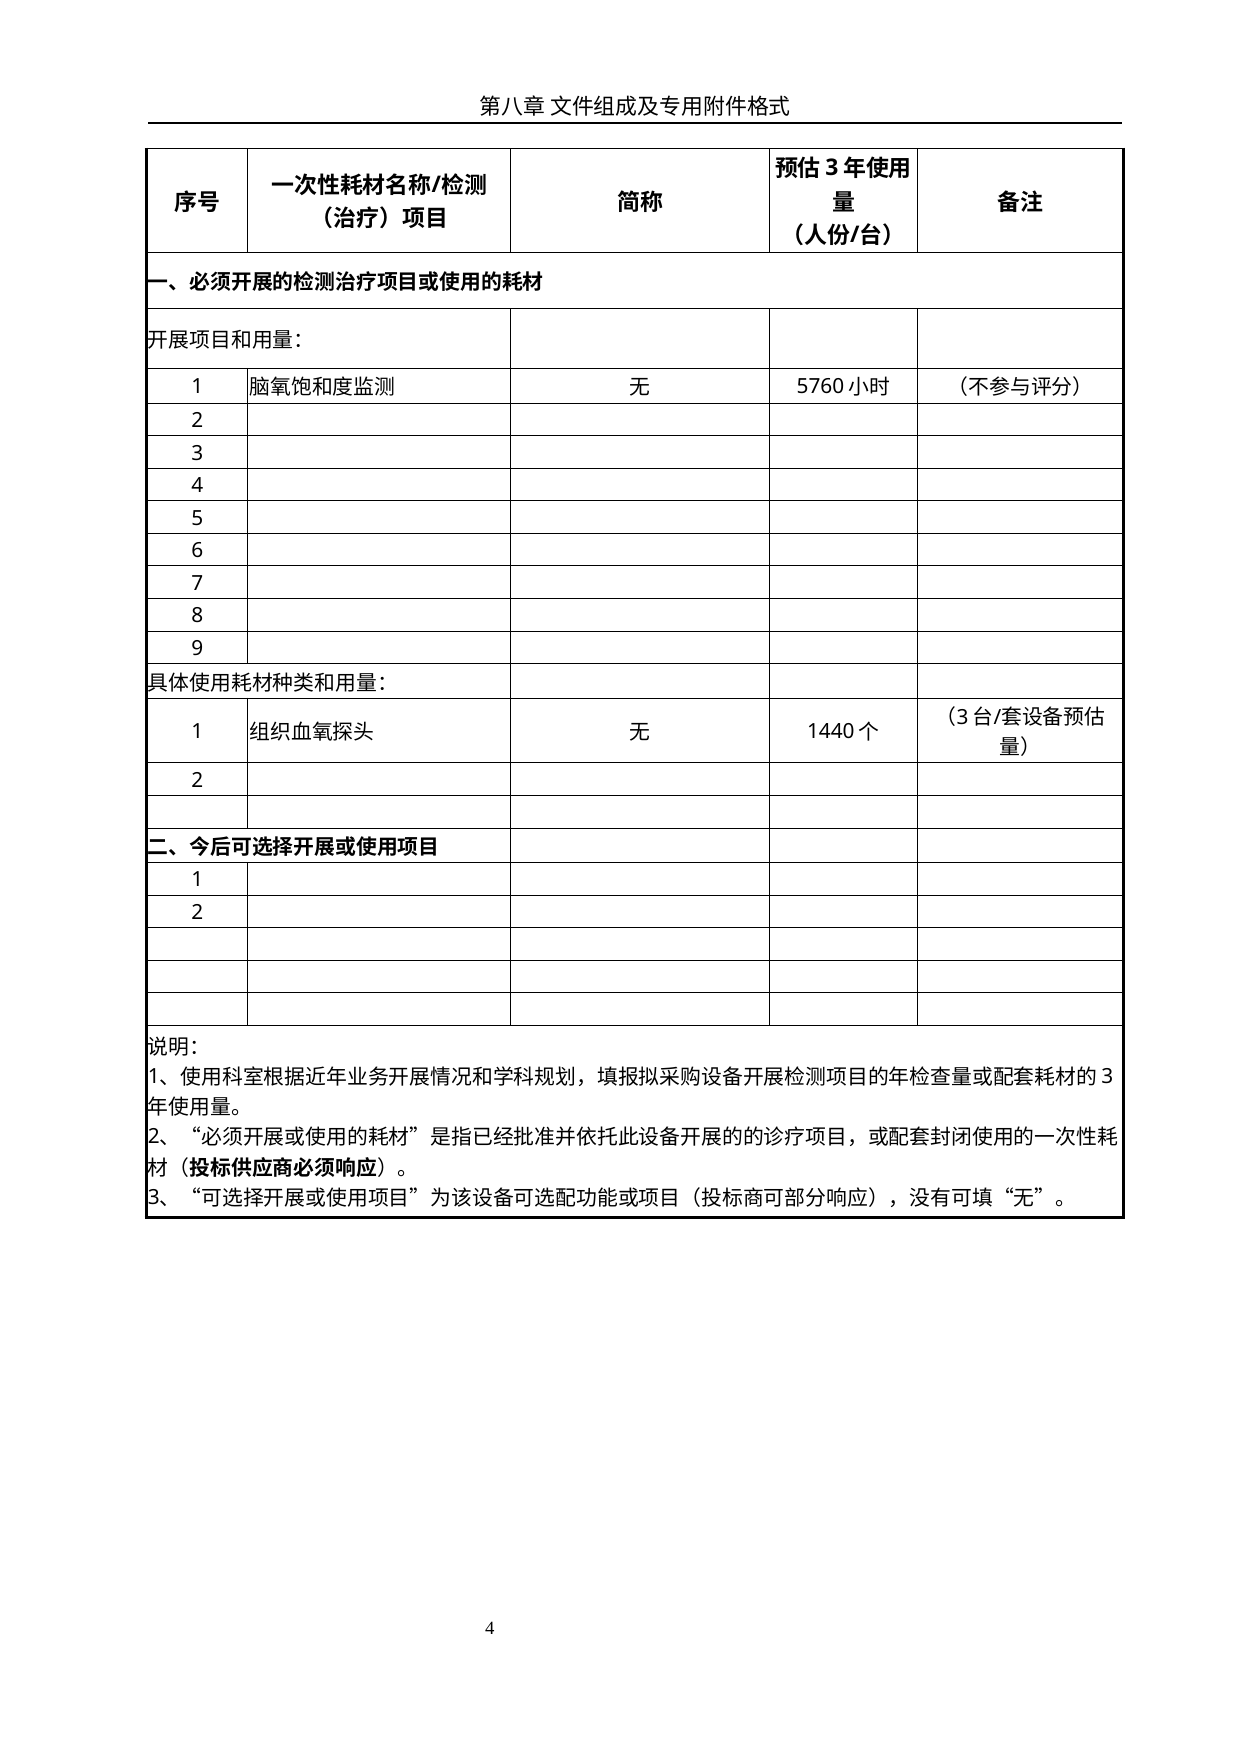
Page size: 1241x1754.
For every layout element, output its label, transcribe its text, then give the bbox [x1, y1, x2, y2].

table_cell 9 [148, 632, 247, 663]
table_cell [511, 566, 769, 598]
table_cell [918, 469, 1122, 500]
table_cell [248, 501, 510, 533]
table_cell [918, 599, 1122, 631]
table_cell 一次性耗材名称/检测（治疗）项目 [248, 149, 510, 252]
table_cell [511, 404, 769, 435]
table_cell 2 [148, 404, 247, 435]
table_cell [511, 469, 769, 500]
table_cell [770, 863, 917, 894]
table_cell [918, 961, 1122, 992]
table_cell [248, 566, 510, 598]
table_cell [770, 763, 917, 795]
table_cell [511, 501, 769, 533]
table_cell 1 [148, 863, 247, 894]
table_cell [511, 896, 769, 927]
table_cell 5 [148, 501, 247, 533]
table_cell 无 [511, 699, 769, 762]
table_cell [770, 928, 917, 960]
table_cell [248, 928, 510, 960]
table_cell [918, 993, 1122, 1025]
table_cell [918, 796, 1122, 827]
table_cell 预估3年使用量 （人份/台） [770, 149, 917, 252]
table_cell [248, 534, 510, 565]
table_cell [770, 566, 917, 598]
table_cell 说明： 1、使用科室根据近年业务开展情况和学科规划，填报拟采购设备开展检测项目的年检查量或配套耗材的3年使用量。 2、“必须开展或使用的耗材”是指已经批准并依托此设备开展的的诊疗项目，或配套封闭使用的一次性耗材（投标供应商必须响应）。 3、“可选择开展或使用项目”为该设备可选配功能或项目（投标商可部分响应），没有可填“无”。 [148, 1026, 1122, 1216]
table_cell [511, 534, 769, 565]
table_cell 开展项目和用量： [148, 309, 510, 368]
table_cell [248, 469, 510, 500]
table_cell [770, 436, 917, 468]
table_cell 备注 [918, 149, 1122, 252]
table_cell 具体使用耗材种类和用量： [148, 664, 510, 698]
table_cell [511, 599, 769, 631]
table_cell [918, 664, 1122, 698]
table_cell [918, 404, 1122, 435]
table_cell 2 [148, 763, 247, 795]
table_cell [248, 599, 510, 631]
table_cell [511, 763, 769, 795]
table_cell [770, 993, 917, 1025]
table_cell [511, 993, 769, 1025]
table_cell 2 [148, 896, 247, 927]
table_cell [770, 469, 917, 500]
table_cell [918, 863, 1122, 894]
table_cell [770, 632, 917, 663]
table_cell [248, 763, 510, 795]
table_cell [770, 664, 917, 698]
table_cell [770, 501, 917, 533]
table_cell 1 [148, 369, 247, 402]
table_cell [918, 436, 1122, 468]
table_cell [248, 404, 510, 435]
table_cell [918, 896, 1122, 927]
table_cell [770, 896, 917, 927]
table_cell 二、今后可选择开展或使用项目 [148, 829, 510, 862]
table_cell [148, 928, 247, 960]
table_cell [770, 404, 917, 435]
table_cell [511, 632, 769, 663]
table_cell 无 [511, 369, 769, 402]
table_cell [511, 436, 769, 468]
table_cell 5760小时 [770, 369, 917, 402]
table_cell （3台/套设备预估量） [918, 699, 1122, 762]
table_cell [511, 664, 769, 698]
table_cell [248, 896, 510, 927]
table_cell [148, 993, 247, 1025]
table_cell [511, 309, 769, 368]
table_cell 简称 [511, 149, 769, 252]
table_cell [148, 796, 247, 827]
table_cell [770, 961, 917, 992]
table_cell 组织血氧探头 [248, 699, 510, 762]
table_cell [918, 566, 1122, 598]
table_cell [248, 863, 510, 894]
table_cell [770, 599, 917, 631]
table_cell （不参与评分） [918, 369, 1122, 402]
table_cell [248, 961, 510, 992]
table_cell [918, 632, 1122, 663]
table_cell [770, 796, 917, 827]
table_cell [770, 534, 917, 565]
table_cell [918, 501, 1122, 533]
table_cell [248, 632, 510, 663]
table_cell [511, 863, 769, 894]
table_cell [148, 961, 247, 992]
table_cell [511, 928, 769, 960]
table_cell [918, 309, 1122, 368]
table_cell 8 [148, 599, 247, 631]
table_cell [511, 829, 769, 862]
table_cell 7 [148, 566, 247, 598]
table_cell 1 [148, 699, 247, 762]
table_cell [770, 829, 917, 862]
table_cell [918, 928, 1122, 960]
table_cell 脑氧饱和度监测 [248, 369, 510, 402]
table_cell [918, 829, 1122, 862]
table_cell [511, 796, 769, 827]
table_cell [918, 534, 1122, 565]
table_cell [511, 961, 769, 992]
table_cell [248, 796, 510, 827]
table_cell 序号 [148, 149, 247, 252]
table_cell 一、必须开展的检测治疗项目或使用的耗材 [148, 253, 1122, 308]
table_cell 4 [148, 469, 247, 500]
table_cell 1440个 [770, 699, 917, 762]
table_cell [248, 436, 510, 468]
table_cell [918, 763, 1122, 795]
table_cell 3 [148, 436, 247, 468]
table_cell [770, 309, 917, 368]
table_cell 6 [148, 534, 247, 565]
table_cell [248, 993, 510, 1025]
